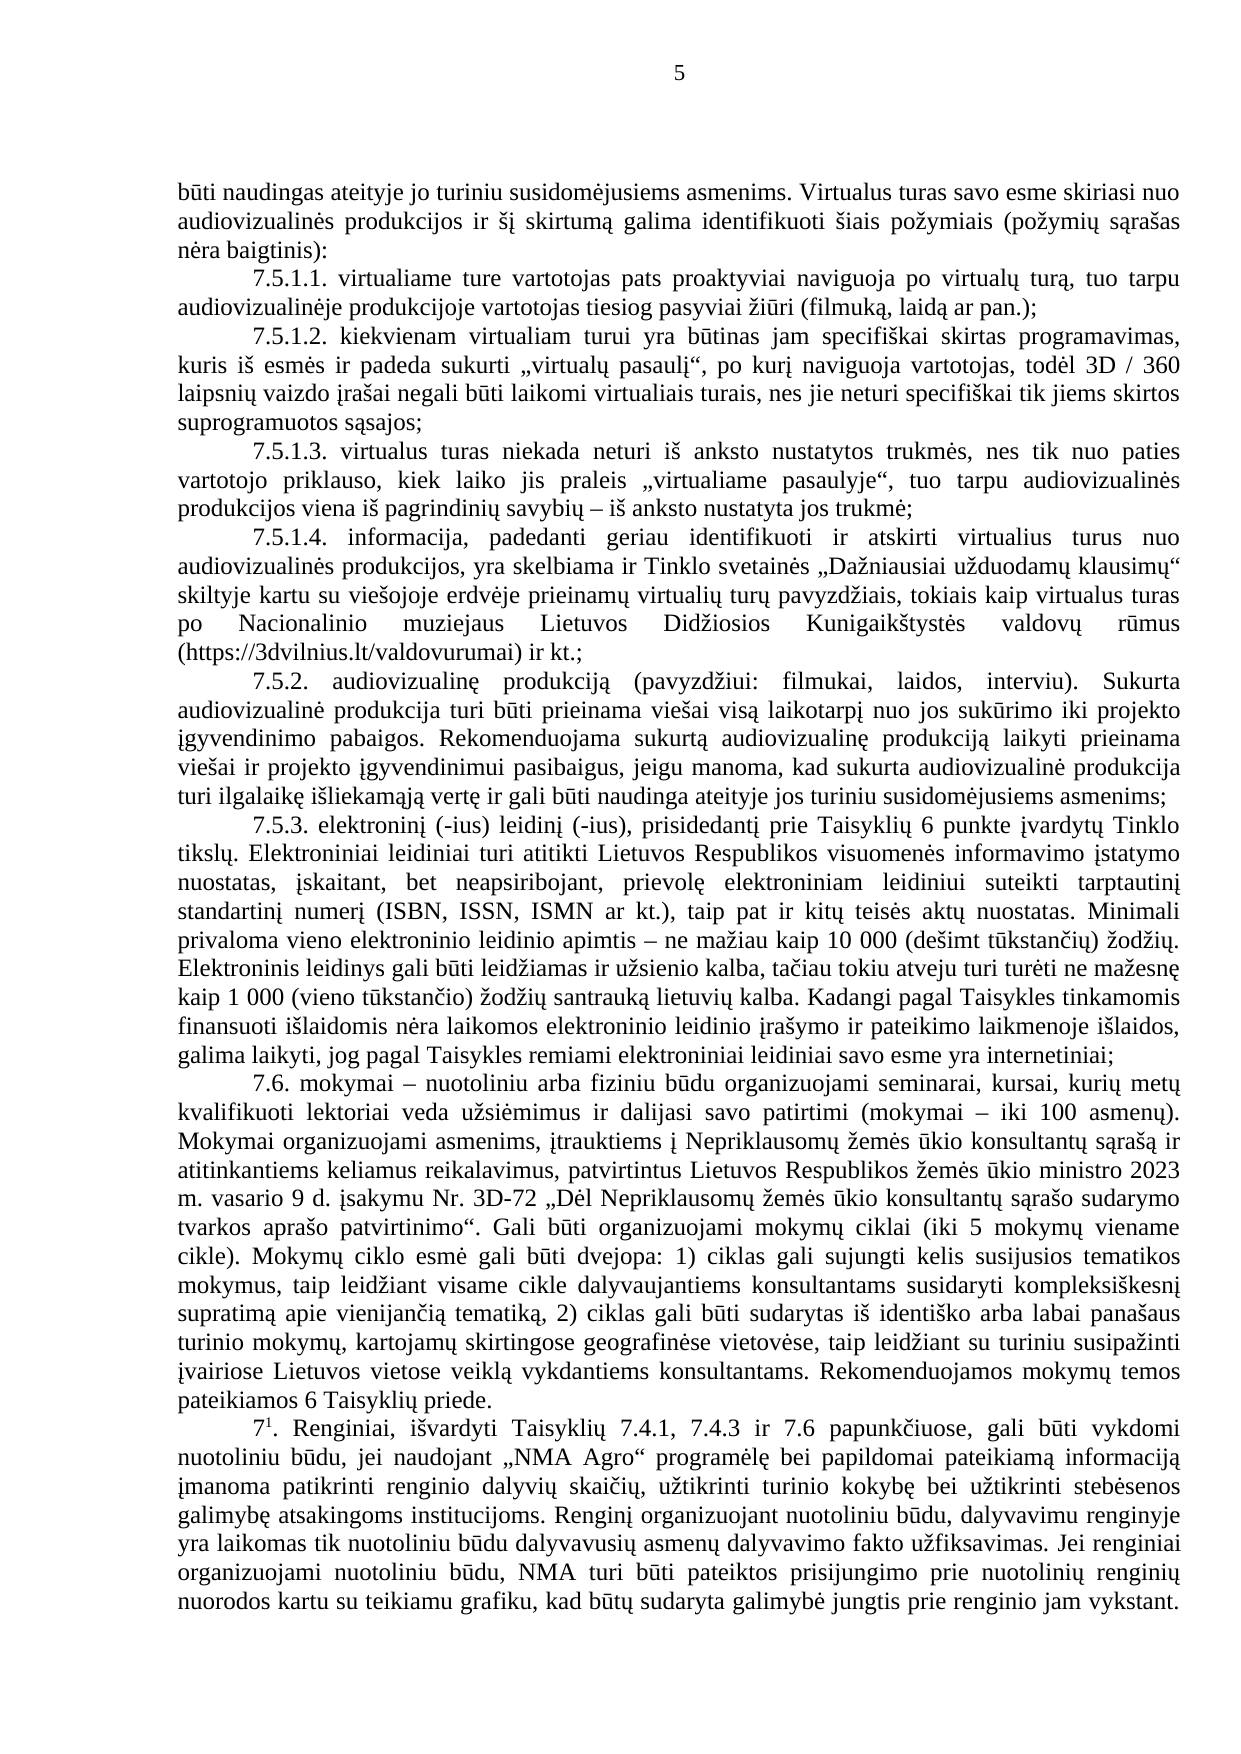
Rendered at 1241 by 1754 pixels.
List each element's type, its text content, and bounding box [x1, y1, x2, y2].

text 7.5.1.1. virtualiame ture vartotojas pats proaktyviai naviguoja po virtualų turą, tuo tarpu audiovizualinėje produkcijoje vartotojas tiesiog pasyviai žiūri (filmuką, laidą ar pan.); [177, 263, 1181, 321]
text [177, 1413, 1181, 1557]
text 7.5.1.4. informacija, padedanti geriau identifikuoti ir atskirti virtualius turus nuo audiovizualinės produkcijos, yra skelbiama ir Tinklo svetainės „Dažniausiai užduodamų klausimų“ skiltyje kartu su viešojoje erdvėje prieinamų virtualių turų pavyzdžiais, tokiais kaip virtualus turas po Nacionalinio muziejaus Lietuvos Didžiosios Kunigaikštystės valdovų rūmus (https://3dvilnius.lt/valdovurumai) ir kt.; [177, 522, 1181, 666]
text 7.5.2. audiovizualinę produkciją (pavyzdžiui: filmukai, laidos, interviu). Sukurta audiovizualinė produkcija turi būti prieinama viešai visą laikotarpį nuo jos sukūrimo iki projekto įgyvendinimo pabaigos. Rekomenduojama sukurtą audiovizualinę produkciją laikyti prieinama viešai ir projekto įgyvendinimui pasibaigus, jeigu manoma, kad sukurta audiovizualinė produkcija turi ilgalaikę išliekamąją vertę ir gali būti naudinga ateityje jos turiniu susidomėjusiems asmenims; [177, 666, 1181, 810]
text 7.5.3. elektroninį (-ius) leidinį (-ius), prisidedantį prie Taisyklių 6 punkte įvardytų Tinklo tikslų. Elektroniniai leidiniai turi atitikti Lietuvos Respublikos visuomenės informavimo įstatymo nuostatas, įskaitant, bet neapsiribojant, prievolę elektroniniam leidiniui suteikti tarptautinį standartinį numerį (ISBN, ISSN, ISMN ar kt.), taip pat ir kitų teisės aktų nuostatas. Minimali privaloma vieno elektroninio leidinio apimtis – ne mažiau kaip 10 000 (dešimt tūkstančių) žodžių. Elektroninis leidinys gali būti leidžiamas ir užsienio kalba, tačiau tokiu atveju turi turėti ne mažesnę kaip 1 000 (vieno tūkstančio) žodžių santrauką lietuvių kalba. Kadangi pagal Taisykles tinkamomis finansuoti išlaidomis nėra laikomos elektroninio leidinio įrašymo ir pateikimo laikmenoje išlaidos, galima laikyti, jog pagal Taisykles remiami elektroniniai leidiniai savo esme yra internetiniai; [177, 810, 1181, 1068]
text 7.6. mokymai – nuotoliniu arba fiziniu būdu organizuojami seminarai, kursai, kurių metų kvalifikuoti lektoriai veda užsiėmimus ir dalijasi savo patirtimi (mokymai – iki 100 asmenų). Mokymai organizuojami asmenims, įtrauktiems į Nepriklausomų žemės ūkio konsultantų sąrašą ir atitinkantiems keliamus reikalavimus, patvirtintus Lietuvos Respublikos žemės ūkio ministro 2023 m. vasario 9 d. įsakymu Nr. 3D-72 „Dėl Nepriklausomų žemės ūkio konsultantų sąrašo sudarymo tvarkos aprašo patvirtinimo“. Gali būti organizuojami mokymų ciklai (iki 5 mokymų viename cikle). Mokymų ciklo esmė gali būti dvejopa: 1) ciklas gali sujungti kelis susijusios tematikos mokymus, taip leidžiant visame cikle dalyvaujantiems konsultantams susidaryti kompleksiškesnį supratimą apie vienijančią tematiką, 2) ciklas gali būti sudarytas iš identiško arba labai panašaus turinio mokymų, kartojamų skirtingose geografinėse vietovėse, taip leidžiant su turiniu susipažinti įvairiose Lietuvos vietose veiklą vykdantiems konsultantams. Rekomenduojamos mokymų temos pateikiamos 6 Taisyklių priede. [177, 1068, 1181, 1413]
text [177, 177, 1181, 263]
text 7.5.1.2. kiekvienam virtualiam turui yra būtinas jam specifiškai skirtas programavimas, kuris iš esmės ir padeda sukurti „virtualų pasaulį“, po kurį naviguoja vartotojas, todėl 3D / 360 laipsnių vaizdo įrašai negali būti laikomi virtualiais turais, nes jie neturi specifiškai tik jiems skirtos suprogramuotos sąsajos; [177, 321, 1181, 436]
text 7.5.1.3. virtualus turas niekada neturi iš anksto nustatytos trukmės, nes tik nuo paties vartotojo priklauso, kiek laiko jis praleis „virtualiame pasaulyje“, tuo tarpu audiovizualinės produkcijos viena iš pagrindinių savybių – iš anksto nustatyta jos trukmė; [177, 436, 1181, 522]
